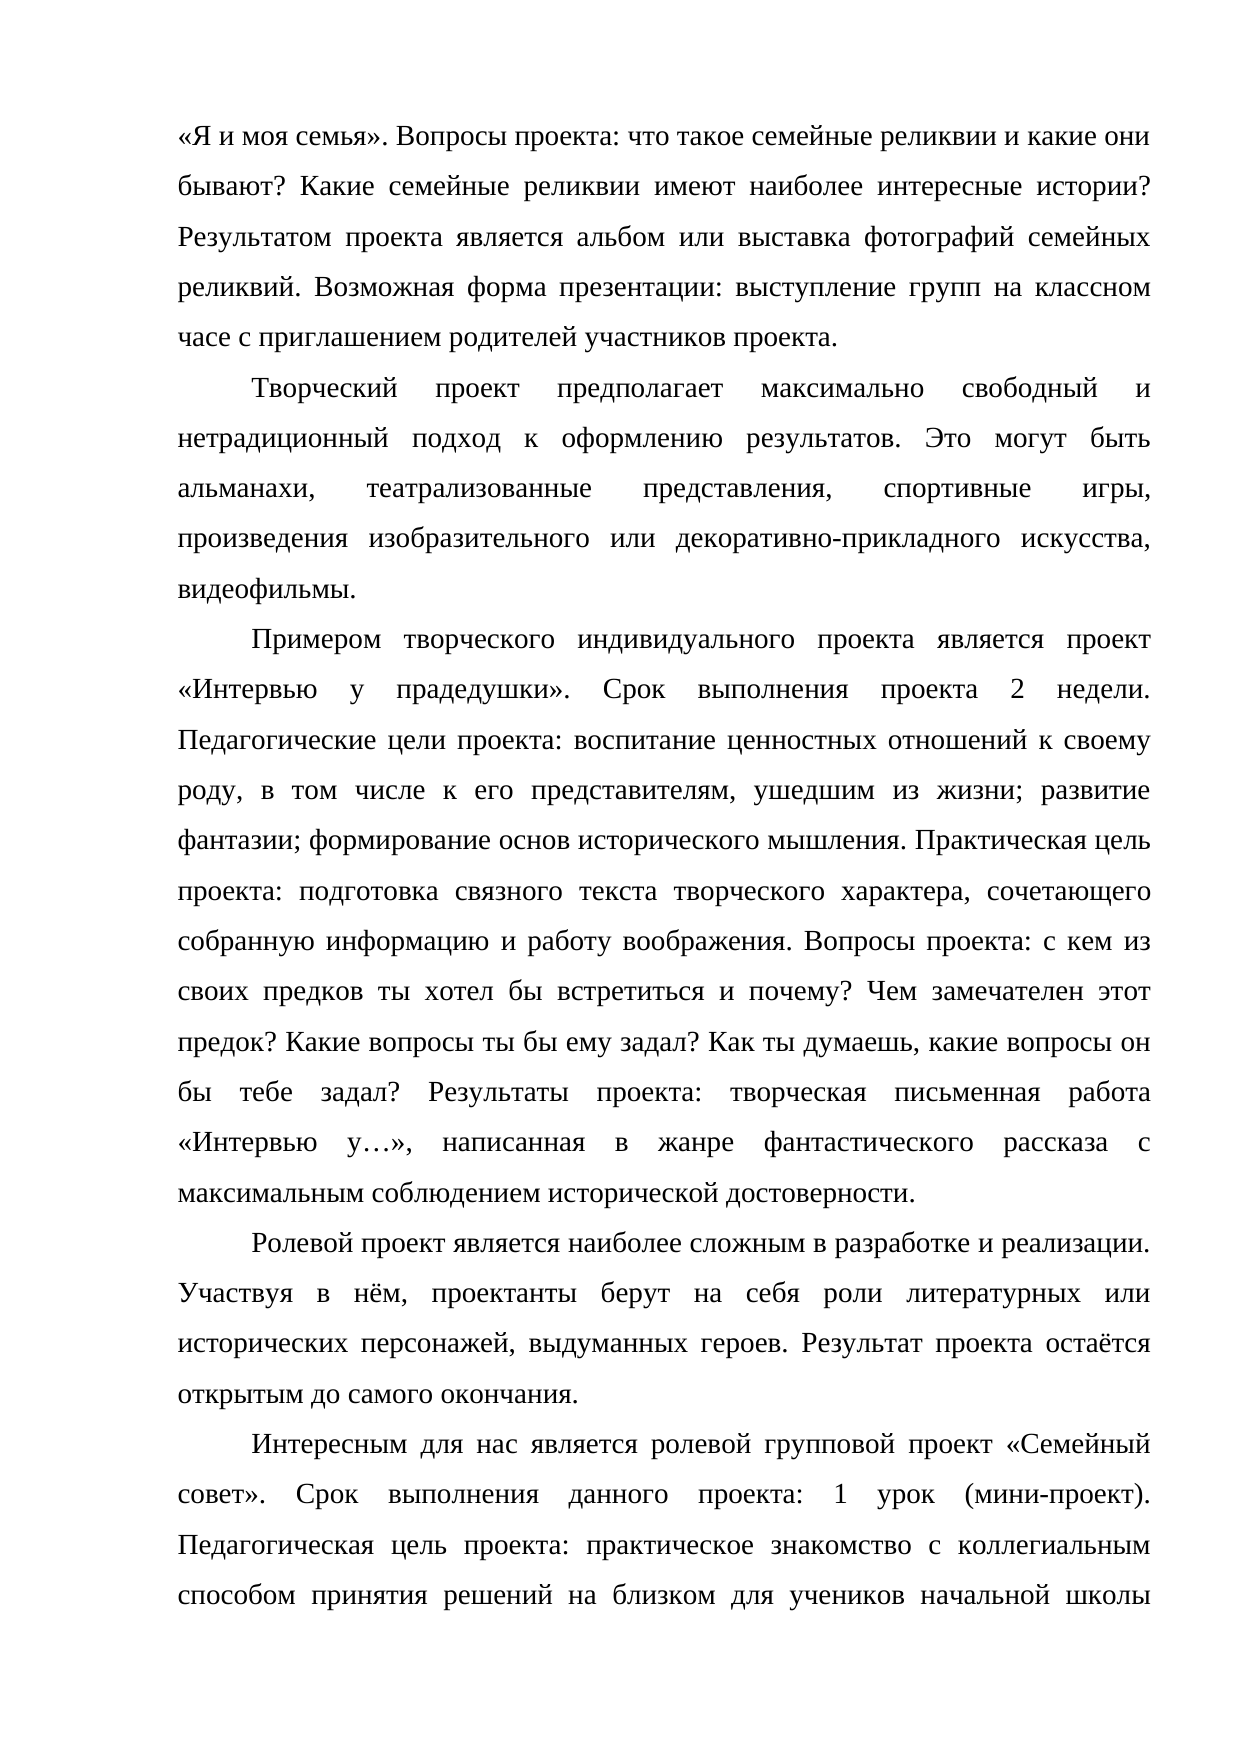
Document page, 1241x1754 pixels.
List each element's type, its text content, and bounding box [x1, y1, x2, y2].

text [177, 1426, 1152, 1611]
list Творческий проект предполагает максимально свободный и нетрадиционный подход к оформлению результатов. Это могут быть альманахи, театрализованные представления, спортивные игры, произведения изобразительного или декоративно-прикладного искусства, видеофильмы. [177, 370, 1152, 604]
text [177, 118, 1152, 353]
text Примером творческого индивидуального проекта является проект «Интервью у прадедушки». Срок выполнения проекта 2 недели. Педагогические цели проекта: воспитание ценностных отношений к своему роду, в том числе к его представителям, ушедшим из жизни; развитие фантазии; формирование основ исторического мышления. Практическая цель проекта: подготовка связного текста творческого характера, сочетающего собранную информацию и работу воображения. Вопросы проекта: с кем из своих предков ты хотел бы встретиться и почему? Чем замечателен этот предок? Какие вопросы ты бы ему задал? Как ты думаешь, какие вопросы он бы тебе задал? Результаты проекта: творческая письменная работа «Интервью у…», написанная в жанре фантастического рассказа с максимальным соблюдением исторической достоверности. [177, 621, 1152, 1208]
text Ролевой проект является наиболее сложным в разработке и реализации. Участвуя в нём, проектанты берут на себя роли литературных или исторических персонажей, выдуманных героев. Результат проекта остаётся открытым до самого окончания. [177, 1225, 1152, 1409]
